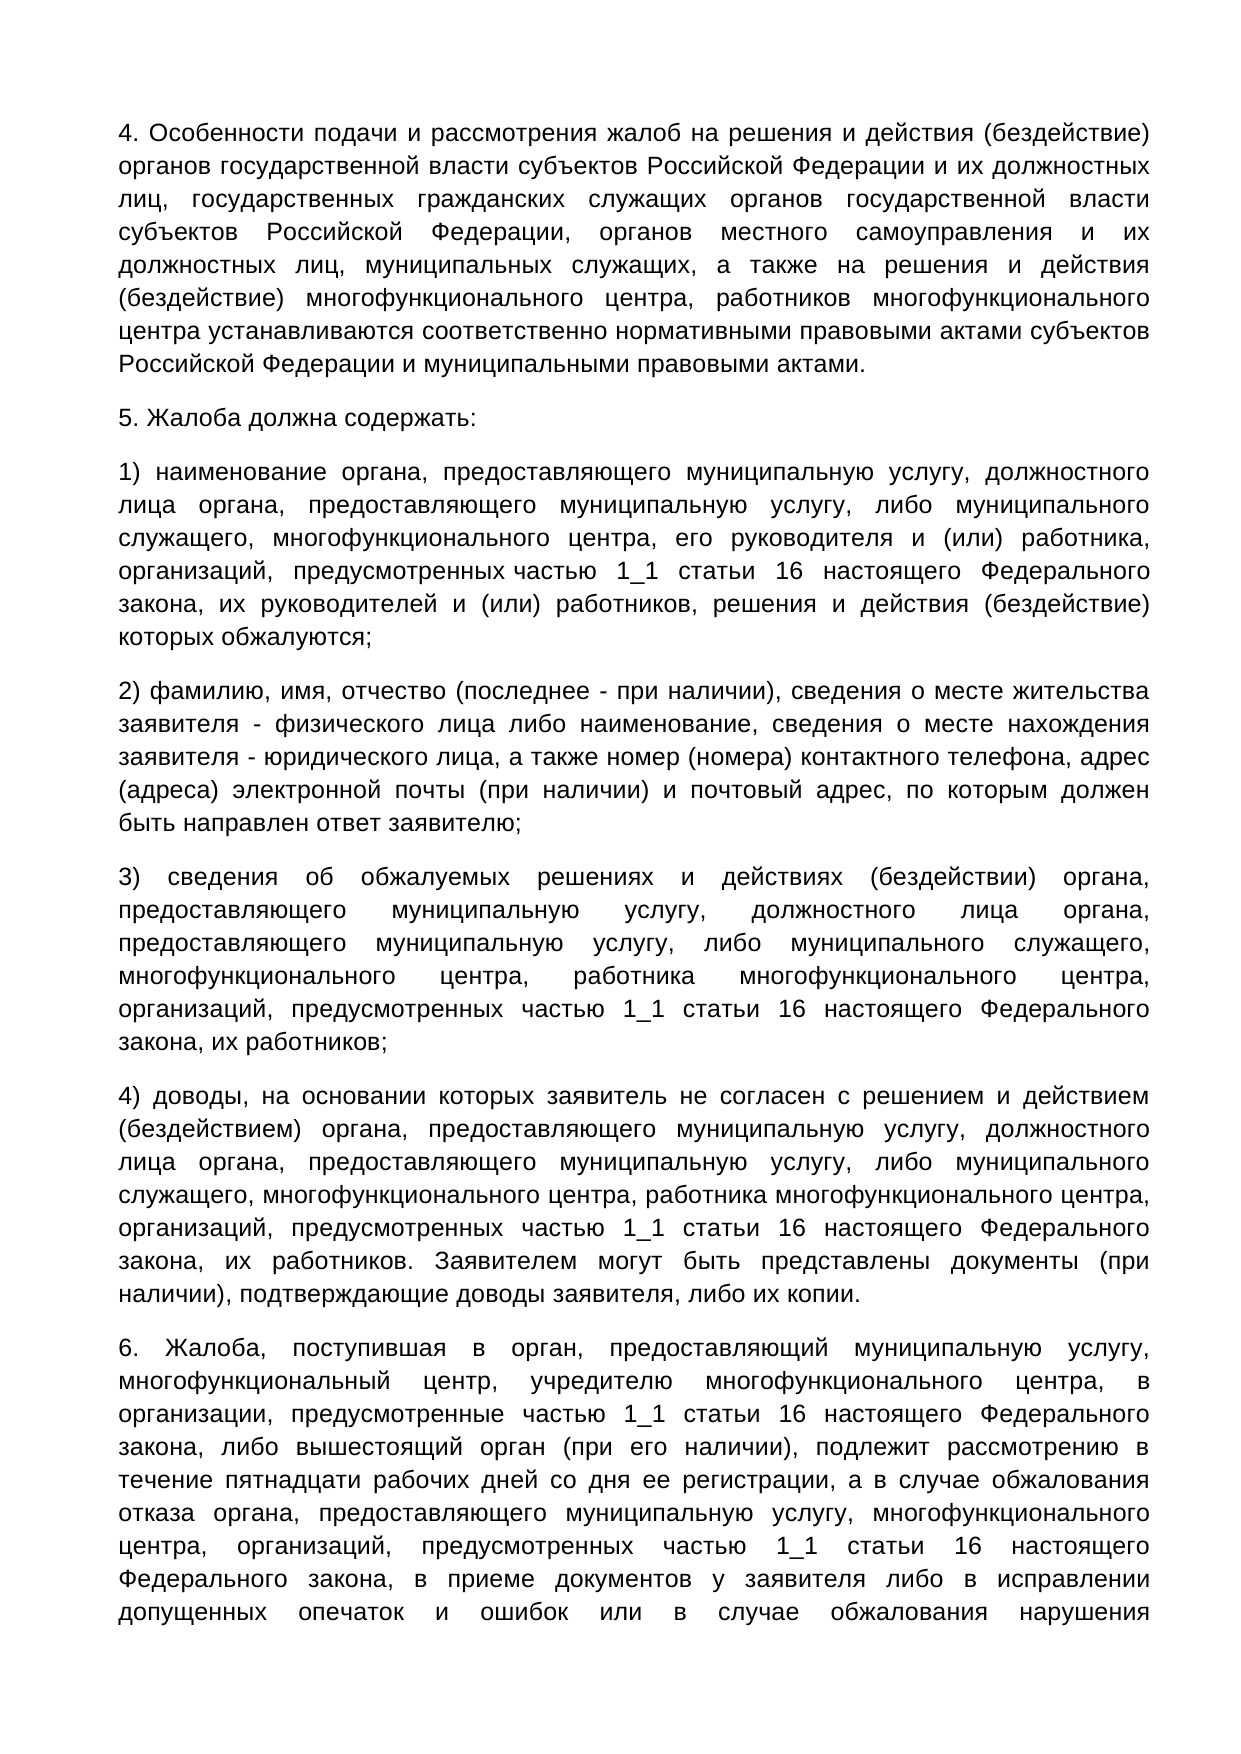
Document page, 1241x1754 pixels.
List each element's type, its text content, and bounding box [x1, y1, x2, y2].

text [118, 118, 1152, 378]
text 3) сведения об обжалуемых решениях и действиях (бездействии) органа, предоставляющего муниципальную услугу, должностного лица органа, предоставляющего муниципальную услугу, либо муниципального служащего, многофункционального центра, работника многофункционального центра, организаций, предусмотренных частью 1_1 статьи 16 настоящего Федерального закона, их работников; [118, 862, 1152, 1056]
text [118, 1333, 1152, 1626]
text 5. Жалоба должна содержать: [118, 403, 1152, 432]
text 1) наименование органа, предоставляющего муниципальную услугу, должностного лица органа, предоставляющего муниципальную услугу, либо муниципального служащего, многофункционального центра, его руководителя и (или) работника, организаций, предусмотренных частью 1_1 статьи 16 настоящего Федерального закона, их руководителей и (или) работников, решения и действия (бездействие) которых обжалуются; [118, 457, 1152, 651]
text 2) фамилию, имя, отчество (последнее - при наличии), сведения о месте жительства заявителя - физического лица либо наименование, сведения о месте нахождения заявителя - юридического лица, а также номер (номера) контактного телефона, адрес (адреса) электронной почты (при наличии) и почтовый адрес, по которым должен быть направлен ответ заявителю; [118, 676, 1152, 837]
text 4) доводы, на основании которых заявитель не согласен с решением и действием (бездействием) органа, предоставляющего муниципальную услугу, должностного лица органа, предоставляющего муниципальную услугу, либо муниципального служащего, многофункционального центра, работника многофункционального центра, организаций, предусмотренных частью 1_1 статьи 16 настоящего Федерального закона, их работников. Заявителем могут быть представлены документы (при наличии), подтверждающие доводы заявителя, либо их копии. [118, 1081, 1152, 1308]
